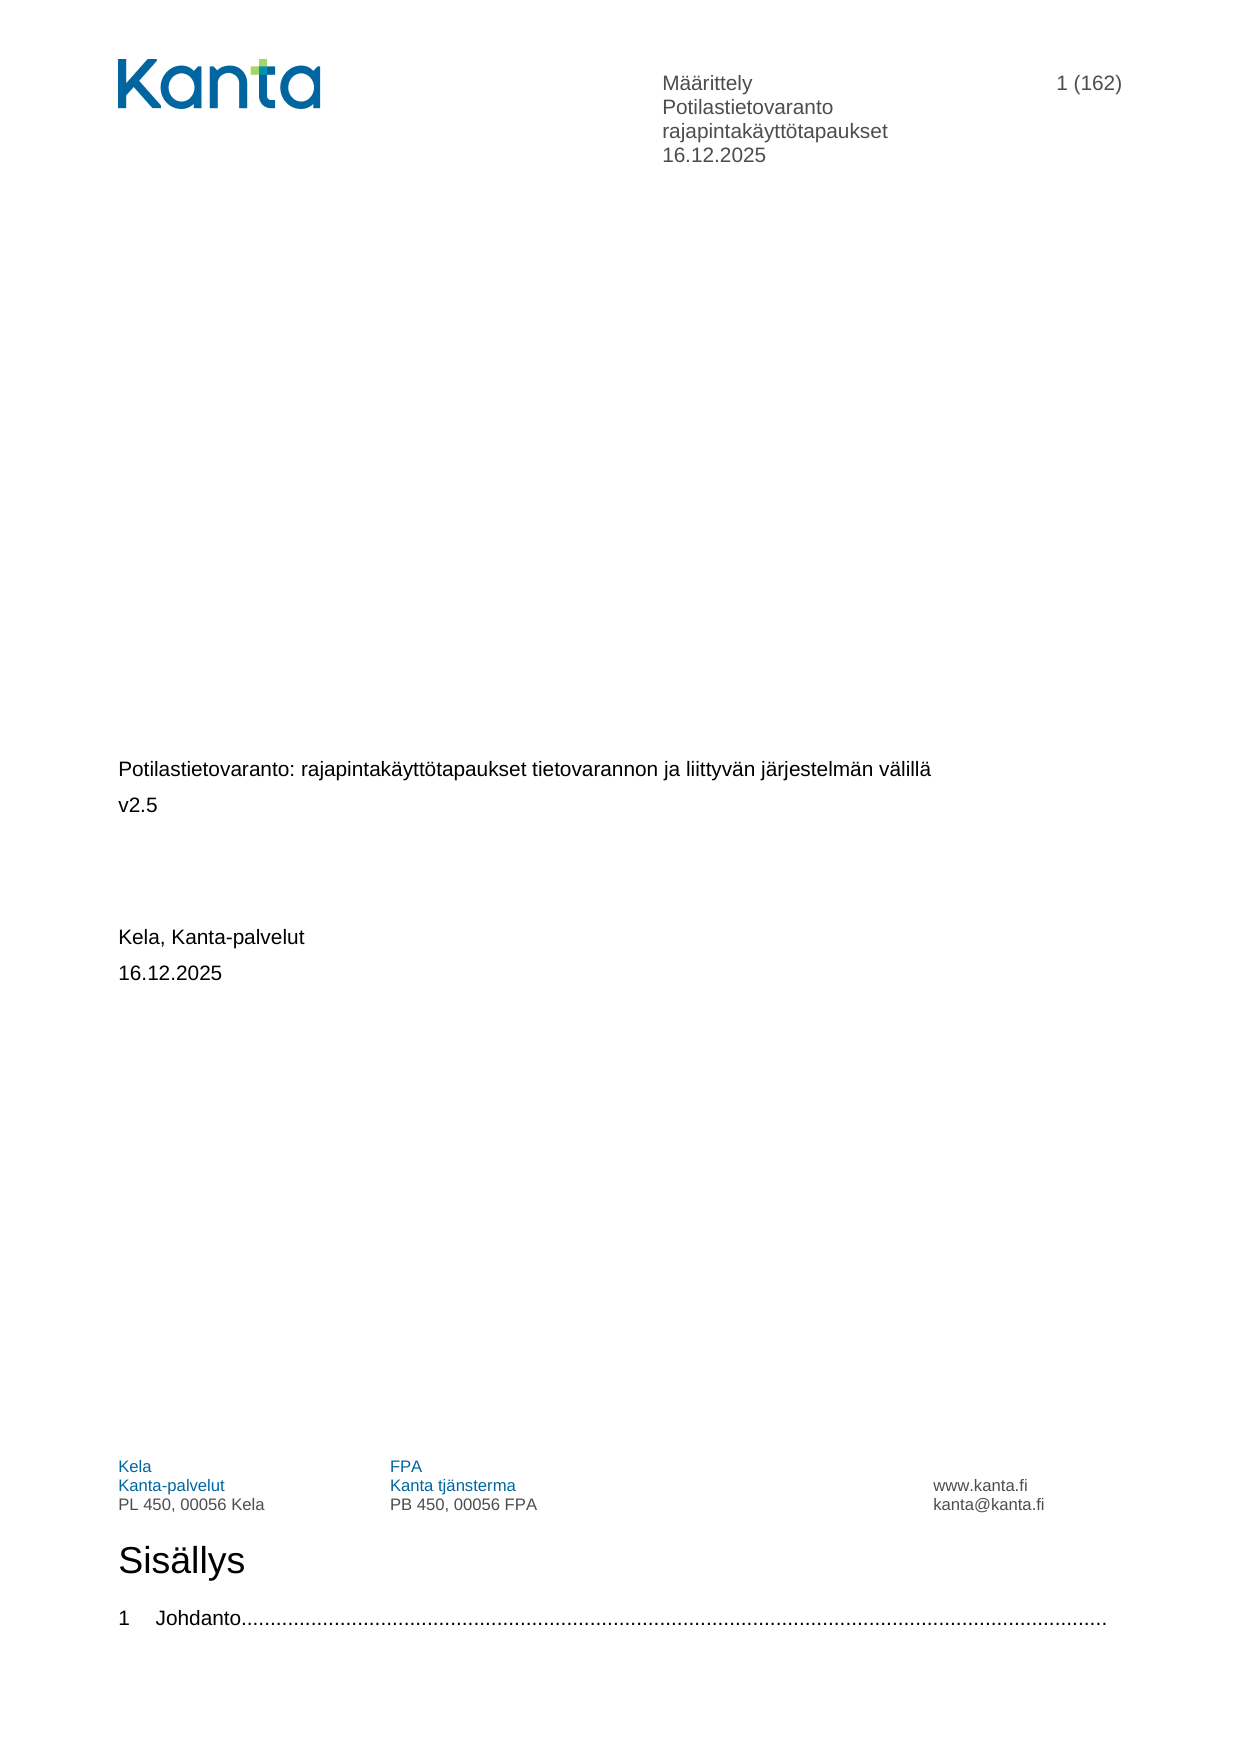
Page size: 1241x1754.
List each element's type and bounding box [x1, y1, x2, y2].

picture [118, 59, 321, 109]
